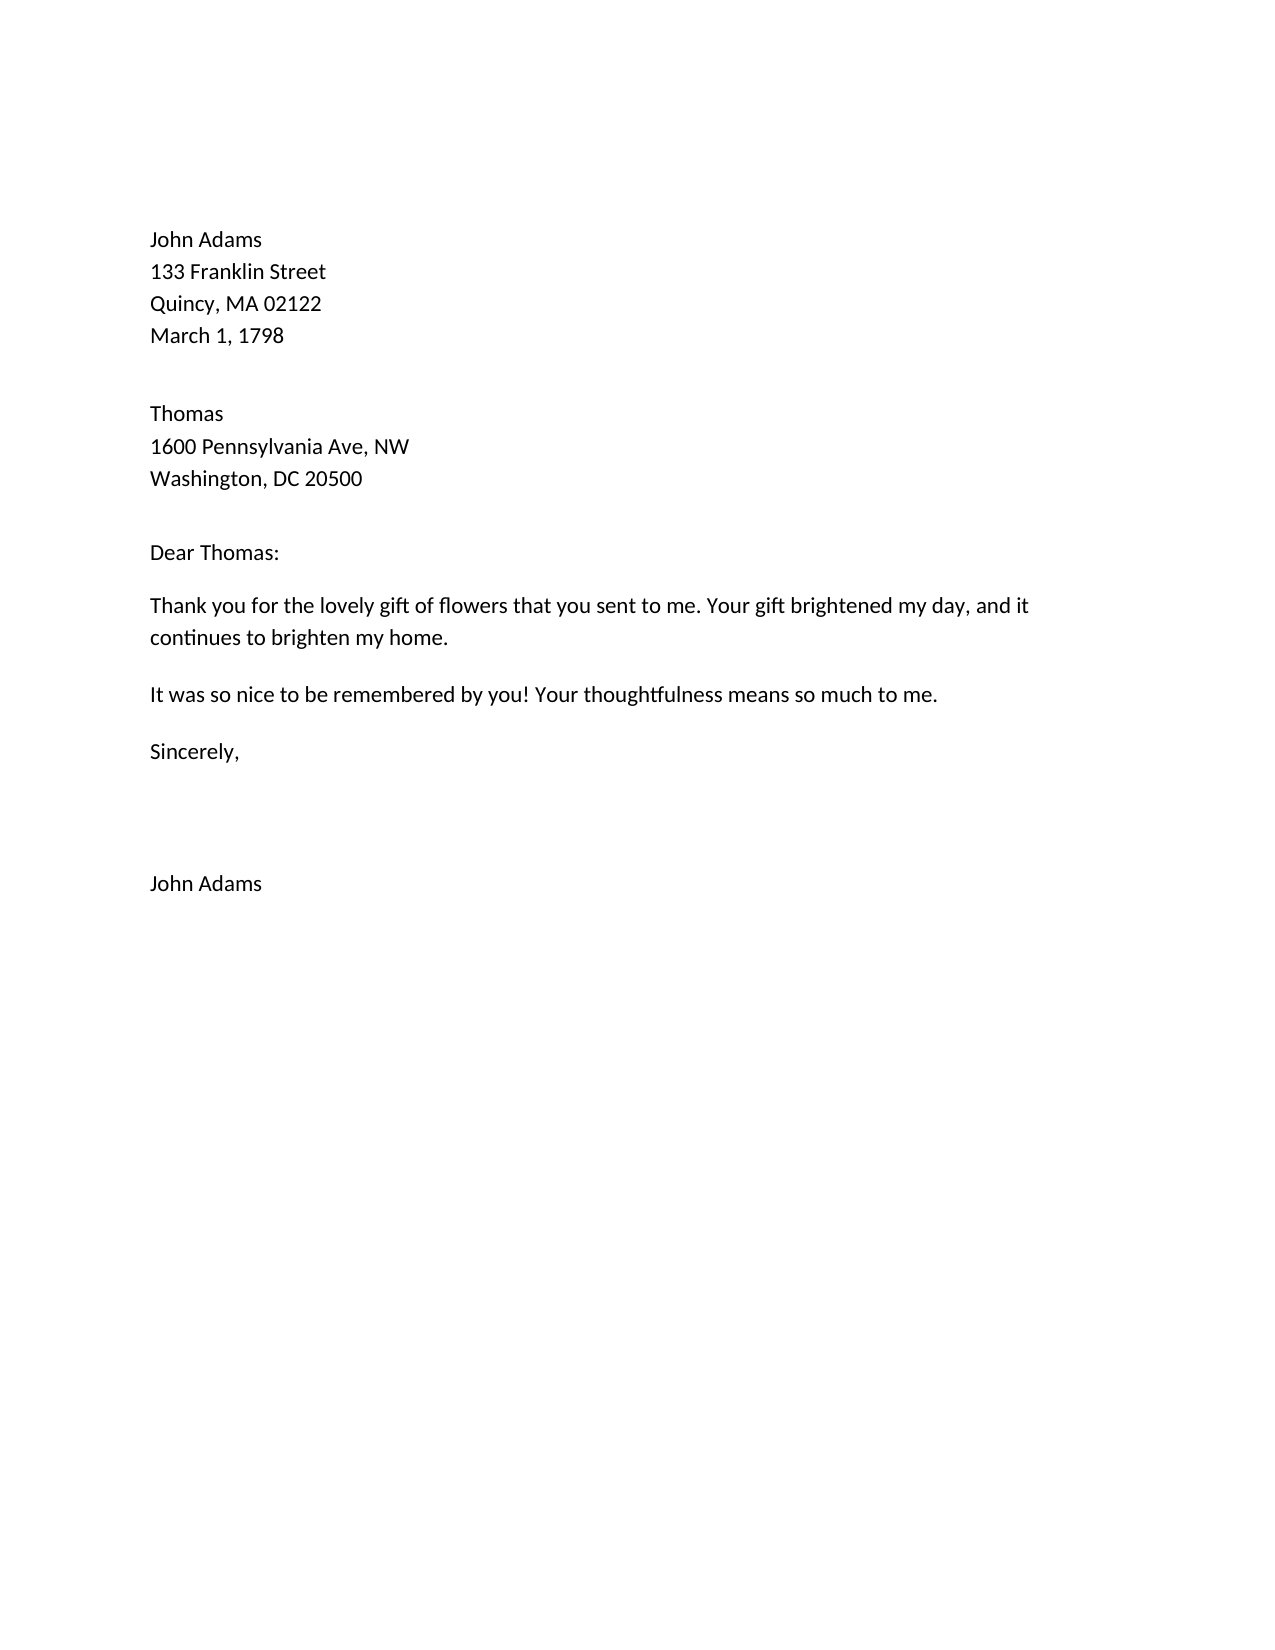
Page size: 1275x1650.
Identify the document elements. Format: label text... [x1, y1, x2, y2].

text Dear : [150, 538, 1125, 566]
text 133 Franklin Street [150, 257, 1125, 285]
text Quincy, MA 02122 [150, 289, 1125, 317]
text Washington, DC 20500 [150, 464, 1125, 492]
text 1600 Pennsylvania Ave, NW [150, 432, 1125, 460]
